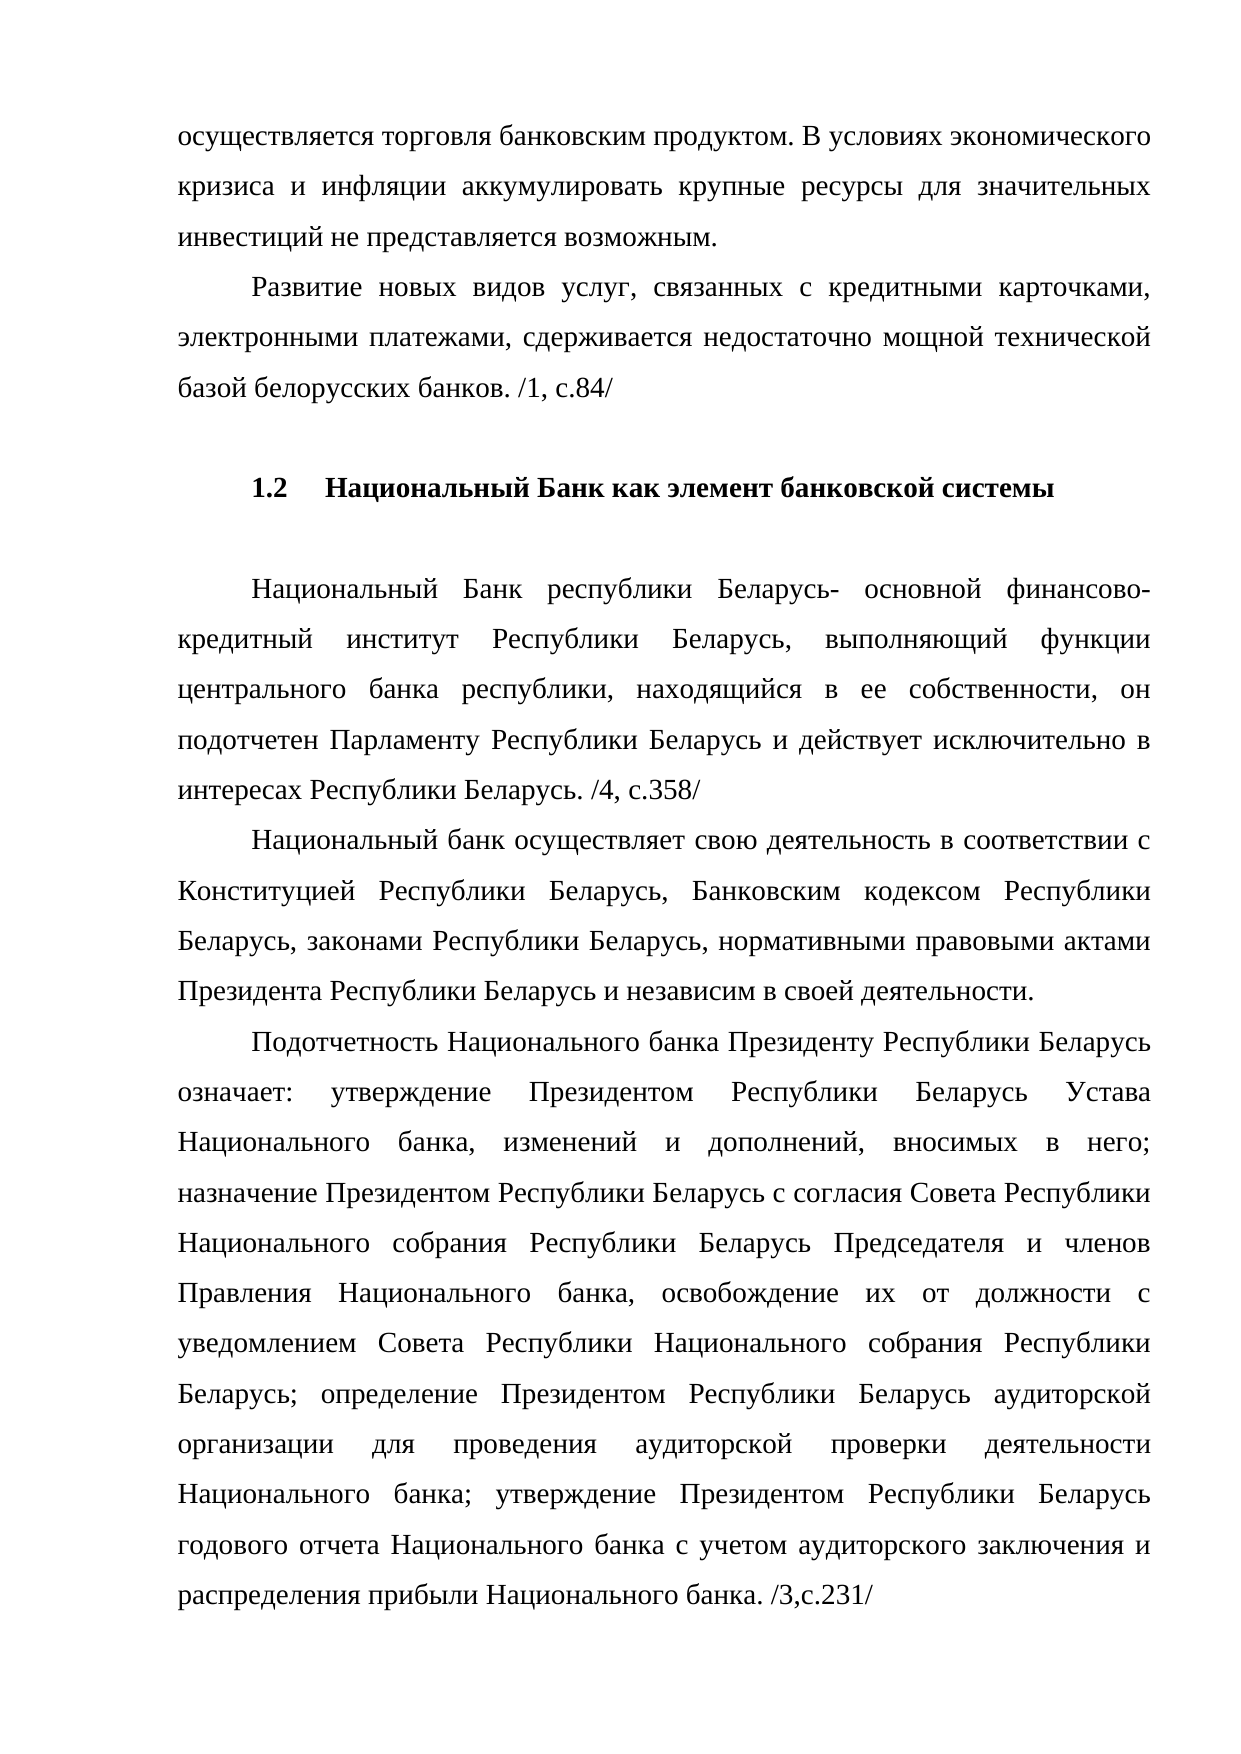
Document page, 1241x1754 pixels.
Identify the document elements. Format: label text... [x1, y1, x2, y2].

text Национальный Банк республики Беларусь- основной финансово-кредитный институт Республики Беларусь, выполняющий функции центрального банка республики, находящийся в ее собственности, он подотчетен Парламенту Республики Беларусь и действует исключительно в интересах Республики Беларусь. /4, с.358/ [177, 571, 1152, 806]
text Подотчетность Национального банка Президенту Республики Беларусь означает: утверждение Президентом Республики Беларусь Устава Национального банка, изменений и дополнений, вносимых в него; назначение Президентом Республики Беларусь с согласия Совета Республики Национального собрания Республики Беларусь Председателя и членов Правления Национального банка, освобождение их от должности с уведомлением Совета Республики Национального собрания Республики Беларусь; определение Президентом Республики Беларусь аудиторской организации для проведения аудиторской проверки деятельности Национального банка; утверждение Президентом Республики Беларусь годового отчета Национального банка с учетом аудиторского заключения и распределения прибыли Национального банка. /3,с.231/ [177, 1024, 1152, 1611]
list Национальный Банк как элемент банковской системы [177, 470, 1152, 504]
text Национальный банк осуществляет свою деятельность в соответствии с Конституцией Республики Беларусь, Банковским кодексом Республики Беларусь, законами Республики Беларусь, нормативными правовыми актами Президента Республики Беларусь и независим в своей деятельности. [177, 822, 1152, 1007]
text Развитие новых видов услуг, связанных с кредитными карточками, электронными платежами, сдерживается недостаточно мощной технической базой белорусских банков. /1, c.84/ [177, 269, 1152, 403]
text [177, 118, 1152, 252]
